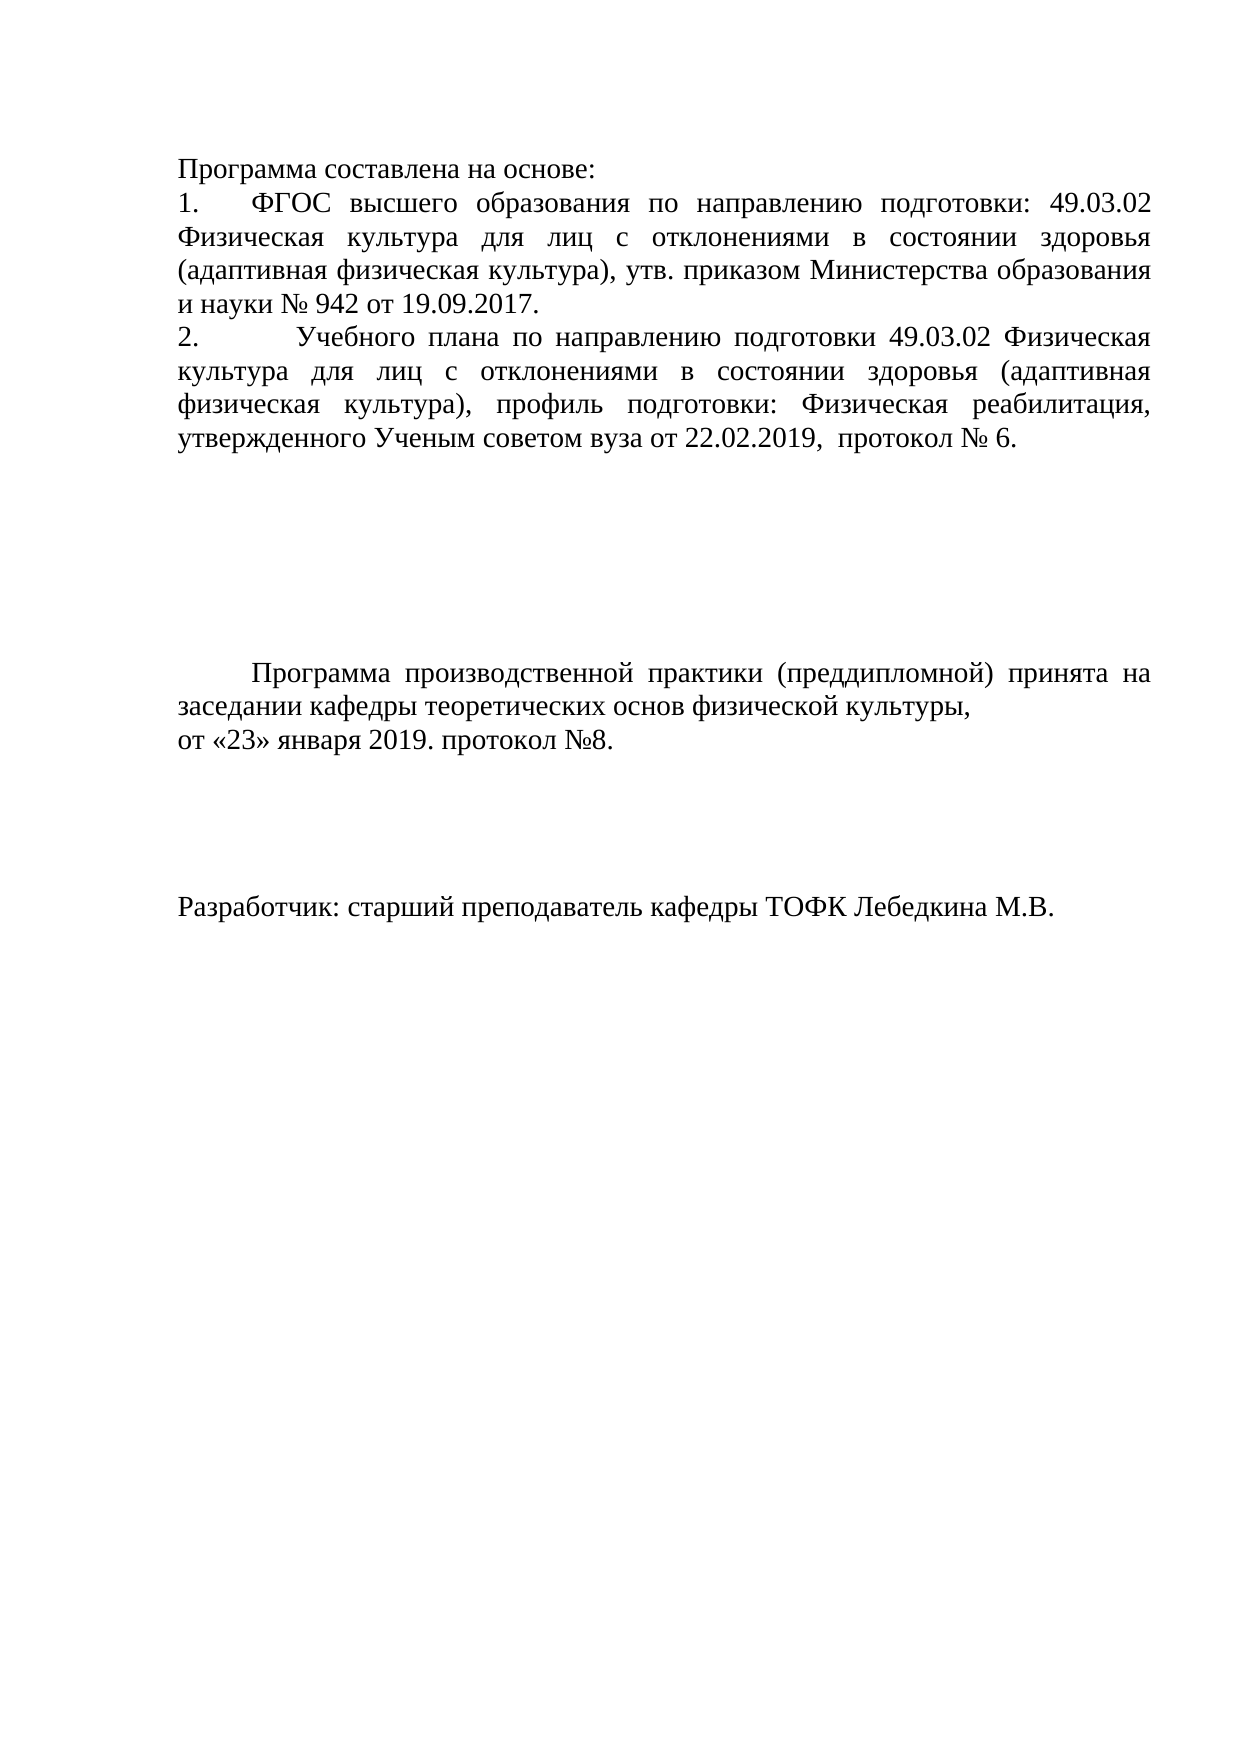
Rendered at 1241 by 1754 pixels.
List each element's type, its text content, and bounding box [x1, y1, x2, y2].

list Учебного плана по направлению подготовки 49.03.02 Физическая культура для лиц с отклонениями в состоянии здоровья (адаптивная физическая культура), профиль подготовки: Физическая реабилитация, утвержденного Ученым советом вуза от 22.02.2019, протокол № 6. [177, 319, 1152, 453]
list ФГОС высшего образования по направлению подготовки: 49.03.02 Физическая культура для лиц с отклонениями в состоянии здоровья (адаптивная физическая культура), утв. приказом Министерства образования и науки № 942 от 19.09.2017. [177, 185, 1152, 319]
text Программа составлена на основе: [177, 152, 1152, 185]
text Программа производственной практики (преддипломной) принята на заседании кафедры теоретических основ физической культуры, [177, 655, 1152, 722]
text от «23» января 2019. протокол №8. [177, 722, 1152, 755]
text Разработчик: старший преподаватель кафедры ТОФК Лебедкина М.В. [177, 889, 1152, 923]
